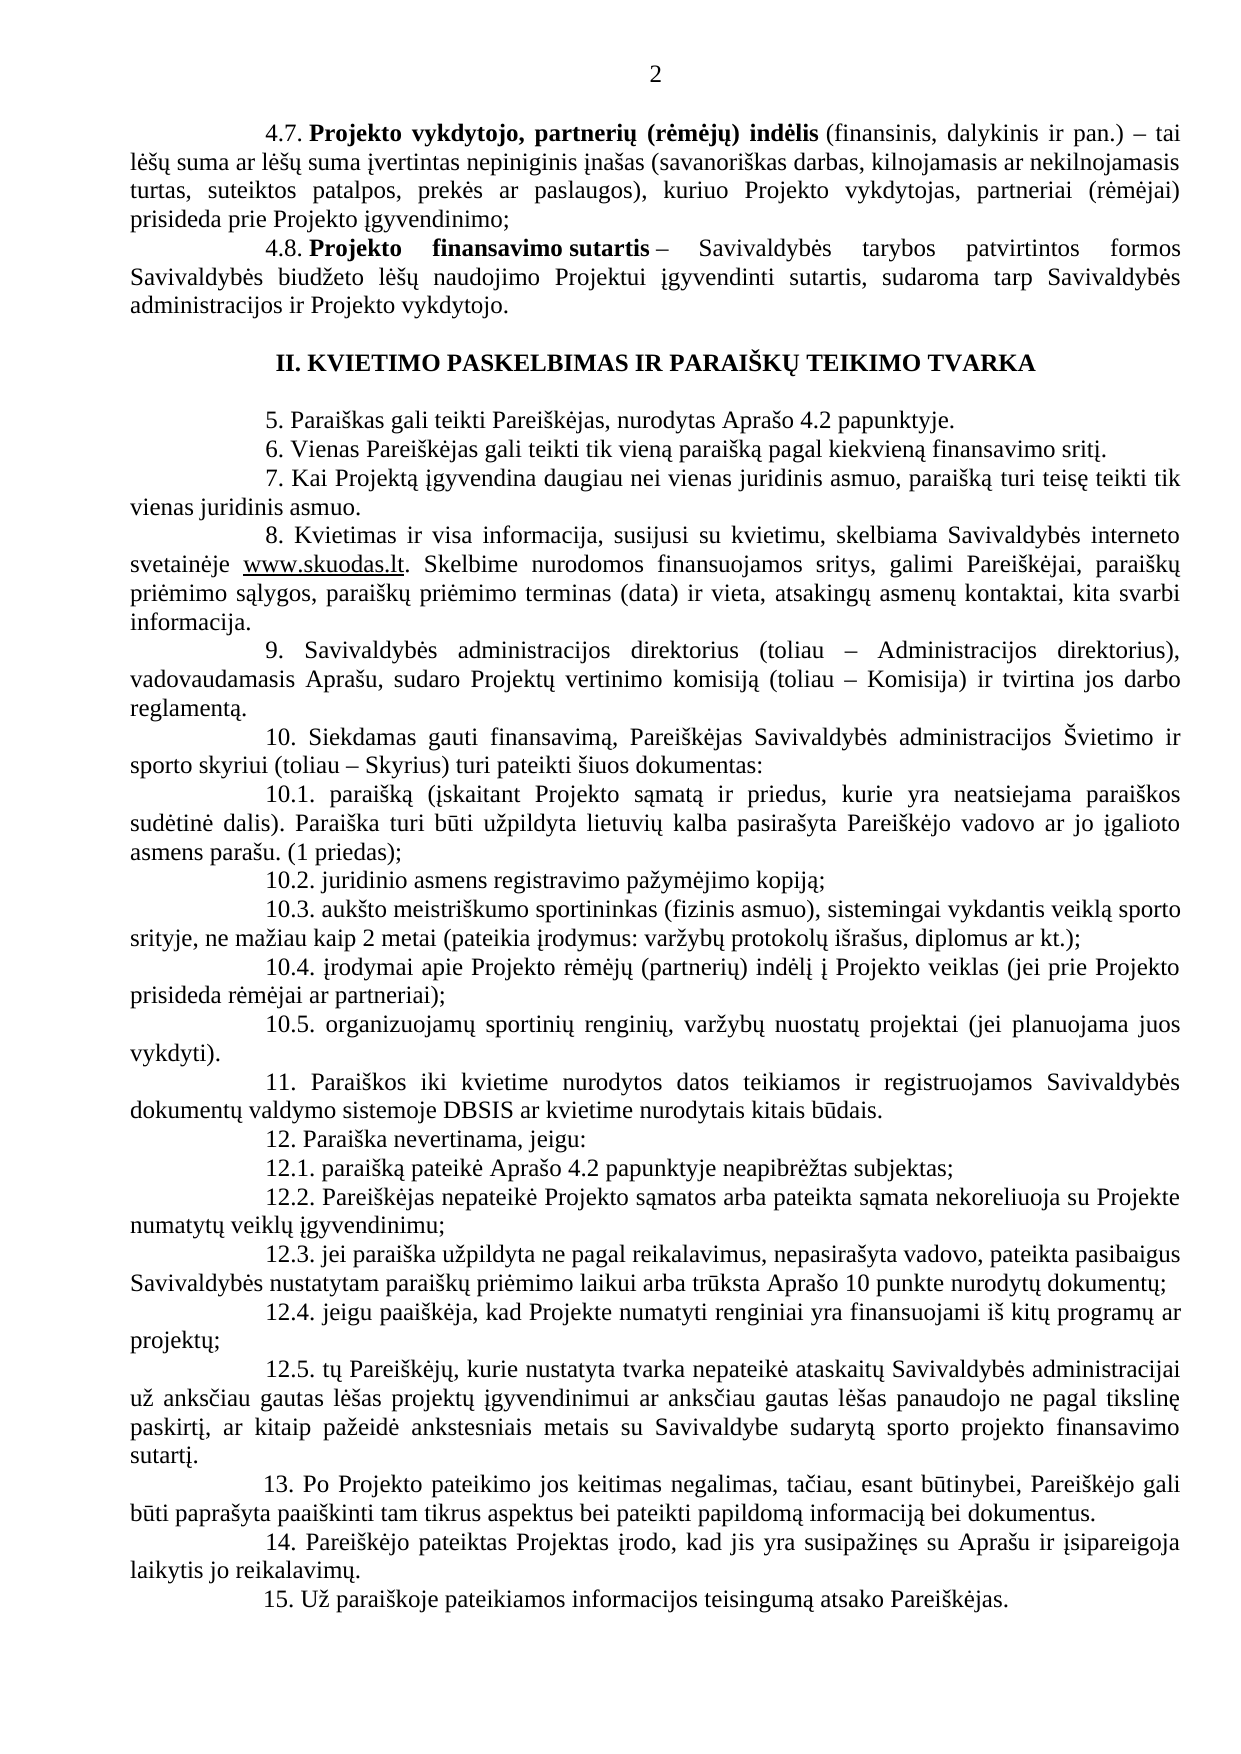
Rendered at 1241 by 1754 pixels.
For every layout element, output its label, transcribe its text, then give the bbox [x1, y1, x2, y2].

text 10.4. įrodymai apie Projekto rėmėjų (partnerių) indėlį į Projekto veiklas (jei prie Projekto prisideda rėmėjai ar partneriai); [130, 952, 1181, 1009]
text 8. Kvietimas ir visa informacija, susijusi su kvietimu, skelbiama Savivaldybės interneto svetainėje www.skuodas.lt. Skelbime nurodomos finansuojamos sritys, galimi Pareiškėjai, paraiškų priėmimo sąlygos, paraiškų priėmimo terminas (data) ir vieta, atsakingų asmenų kontaktai, kita svarbi informacija. [130, 521, 1181, 636]
text 6. Vienas Pareiškėjas gali teikti tik vieną paraišką pagal kiekvieną finansavimo sritį. [130, 434, 1181, 463]
text 11. Paraiškos iki kvietime nurodytos datos teikiamos ir registruojamos Savivaldybės dokumentų valdymo sistemoje DBSIS ar kvietime nurodytais kitais būdais. [130, 1067, 1181, 1124]
text 12.2. Pareiškėjas nepateikė Projekto sąmatos arba pateikta sąmata nekoreliuoja su Projekte numatytų veiklų įgyvendinimu; [130, 1182, 1181, 1239]
text 12.1. paraišką pateikė Aprašo 4.2 papunktyje neapibrėžtas subjektas; [130, 1153, 1181, 1182]
text 12.3. jei paraiška užpildyta ne pagal reikalavimus, nepasirašyta vadovo, pateikta pasibaigus Savivaldybės nustatytam paraiškų priėmimo laikui arba trūksta Aprašo 10 punkte nurodytų dokumentų; [130, 1239, 1181, 1297]
text 10.3. aukšto meistriškumo sportininkas (fizinis asmuo), sistemingai vykdantis veiklą sporto srityje, ne mažiau kaip 2 metai (pateikia įrodymus: varžybų protokolų išrašus, diplomus ar kt.); [130, 894, 1181, 952]
text II. KVIETIMO PASKELBIMAS IR PARAIŠKŲ TEIKIMO TVARKA [130, 348, 1181, 377]
text 10.5. organizuojamų sportinių renginių, varžybų nuostatų projektai (jei planuojama juos vykdyti). [130, 1009, 1181, 1067]
text 15. Už paraiškoje pateikiamos informacijos teisingumą atsako Pareiškėjas. [130, 1584, 1181, 1613]
text 12.5. tų Pareiškėjų, kurie nustatyta tvarka nepateikė ataskaitų Savivaldybės administracijai už anksčiau gautas lėšas projektų įgyvendinimui ar anksčiau gautas lėšas panaudojo ne pagal tikslinę paskirtį, ar kitaip pažeidė ankstesniais metais su Savivaldybe sudarytą sporto projekto finansavimo sutartį. [130, 1354, 1181, 1469]
text 9. Savivaldybės administracijos direktorius (toliau – Administracijos direktorius), vadovaudamasis Aprašu, sudaro Projektų vertinimo komisiją (toliau – Komisija) ir tvirtina jos darbo reglamentą. [130, 636, 1181, 722]
text 7. Kai Projektą įgyvendina daugiau nei vienas juridinis asmuo, paraišką turi teisę teikti tik vienas juridinis asmuo. [130, 463, 1181, 521]
text 12.4. jeigu paaiškėja, kad Projekte numatyti renginiai yra finansuojami iš kitų programų ar projektų; [130, 1297, 1181, 1354]
text 12. Paraiška nevertinama, jeigu: [130, 1124, 1181, 1153]
text 10.2. juridinio asmens registravimo pažymėjimo kopiją; [130, 866, 1181, 894]
text 5. Paraiškas gali teikti Pareiškėjas, nurodytas Aprašo 4.2 papunktyje. [130, 406, 1181, 434]
text 14. Pareiškėjo pateiktas Projektas įrodo, kad jis yra susipažinęs su Aprašu ir įsipareigoja laikytis jo reikalavimų. [130, 1527, 1181, 1584]
text 4.7. Projekto vykdytojo, partnerių (rėmėjų) indėlis (finansinis, dalykinis ir pan.) – tai lėšų suma ar lėšų suma įvertintas nepiniginis įnašas (savanoriškas darbas, kilnojamasis ar nekilnojamasis turtas, suteiktos patalpos, prekės ar paslaugos), kuriuo Projekto vykdytojas, partneriai (rėmėjai) prisideda prie Projekto įgyvendinimo; [130, 118, 1181, 233]
text 13. Po Projekto pateikimo jos keitimas negalimas, tačiau, esant būtinybei, Pareiškėjo gali būti paprašyta paaiškinti tam tikrus aspektus bei pateikti papildomą informaciją bei dokumentus. [130, 1469, 1181, 1527]
text 10.1. paraišką (įskaitant Projekto sąmatą ir priedus, kurie yra neatsiejama paraiškos sudėtinė dalis). Paraiška turi būti užpildyta lietuvių kalba pasirašyta Pareiškėjo vadovo ar jo įgalioto asmens parašu. (1 priedas); [130, 779, 1181, 866]
text 10. Siekdamas gauti finansavimą, Pareiškėjas Savivaldybės administracijos Švietimo ir sporto skyriui (toliau – Skyrius) turi pateikti šiuos dokumentas: [130, 722, 1181, 779]
text 4.8. Projekto finansavimo sutartis – Savivaldybės tarybos patvirtintos formos Savivaldybės biudžeto lėšų naudojimo Projektui įgyvendinti sutartis, sudaroma tarp Savivaldybės administracijos ir Projekto vykdytojo. [130, 233, 1181, 319]
